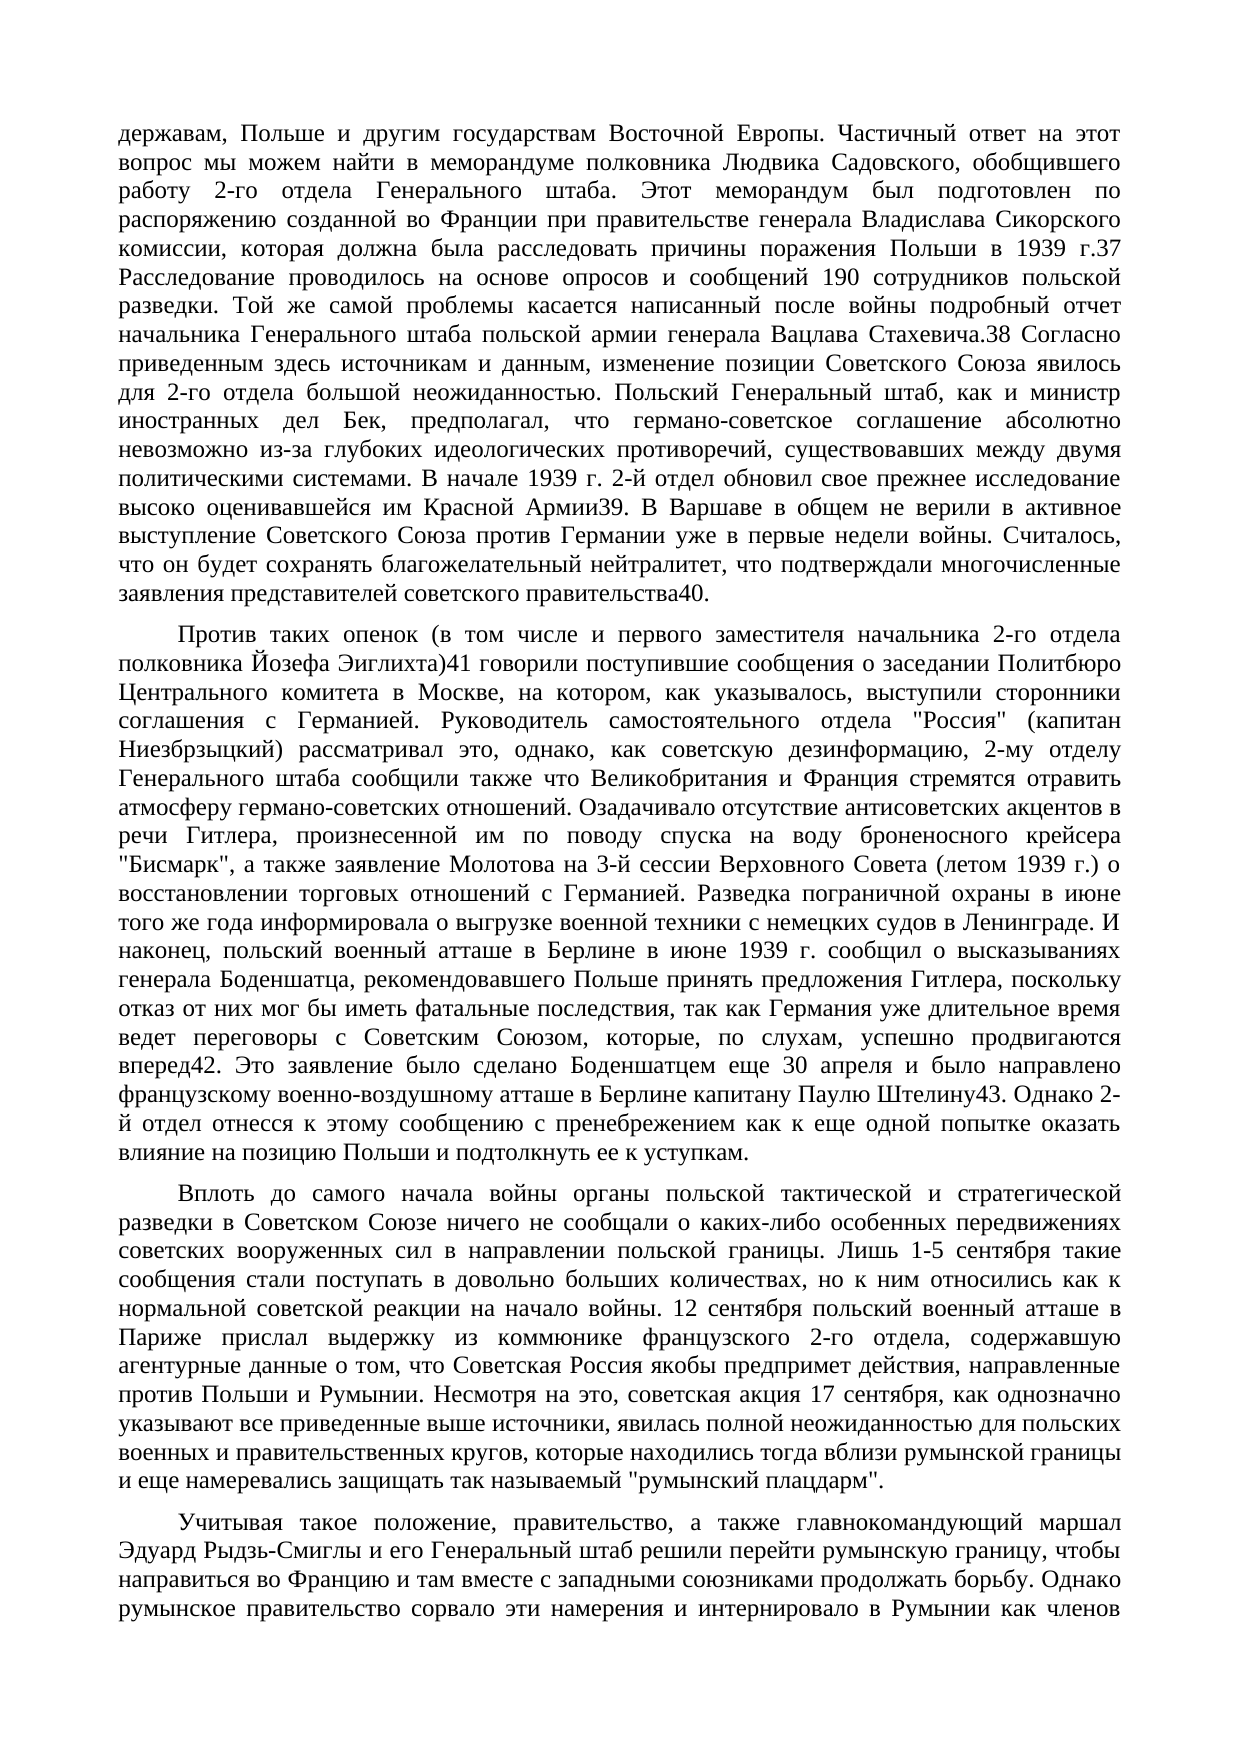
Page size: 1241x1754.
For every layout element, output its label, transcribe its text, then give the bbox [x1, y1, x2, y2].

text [118, 1507, 1122, 1622]
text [118, 118, 1122, 607]
text Вплоть до самого начала войны органы польской тактической и стратегической разведки в Советском Союзе ничего не сообщали о каких-либо особенных передвижениях советских вооруженных сил в направлении польской границы. Лишь 1-5 сентября такие сообщения стали поступать в довольно больших количествах, но к ним относились как к нормальной советской реакции на начало войны. 12 сентября польский военный атташе в Париже прислал выдержку из коммюнике французского 2-го отдела, содержавшую агентурные данные о том, что Советская Россия якобы предпримет действия, направленные против Польши и Румынии. Несмотря на это, советская акция 17 сентября, как однозначно указывают все приведенные выше источники, явилась полной неожиданностью для польских военных и правительственных кругов, которые находились тогда вблизи румынской границы и еще намеревались защищать так называемый "румынский плацдарм". [118, 1178, 1122, 1494]
text Против таких опенок (в том числе и первого заместителя начальника 2-го отдела полковника Йозефа Эиглихта)41 говорили поступившие сообщения о заседании Политбюро Центрального комитета в Москве, на котором, как указывалось, выступили сторонники соглашения с Германией. Руководитель самостоятельного отдела "Россия" (капитан Ниезбрзыцкий) рассматривал это, однако, как советскую дезинформацию, 2-му отделу Генерального штаба сообщили также что Великобритания и Франция стремятся отравить атмосферу германо-советских отношений. Озадачивало отсутствие антисоветских акцентов в речи Гитлера, произнесенной им по поводу спуска на воду броненосного крейсера "Бисмарк", а также заявление Молотова на 3-й сессии Верховного Совета (летом 1939 г.) о восстановлении торговых отношений с Германией. Разведка пограничной охраны в июне того же года информировала о выгрузке военной техники с немецких судов в Ленинграде. И наконец, польский военный атташе в Берлине в июне 1939 г. сообщил о высказываниях генерала Боденшатца, рекомендовавшего Польше принять предложения Гитлера, поскольку отказ от них мог бы иметь фатальные последствия, так как Германия уже длительное время ведет переговоры с Советским Союзом, которые, по слухам, успешно продвигаются вперед42. Это заявление было сделано Боденшатцем еще 30 апреля и было направлено французскому военно-воздушному атташе в Берлине капитану Паулю Штелину43. Однако 2-й отдел отнесся к этому сообщению с пренебрежением как к еще одной попытке оказать влияние на позицию Польши и подтолкнуть ее к уступкам. [118, 619, 1122, 1166]
